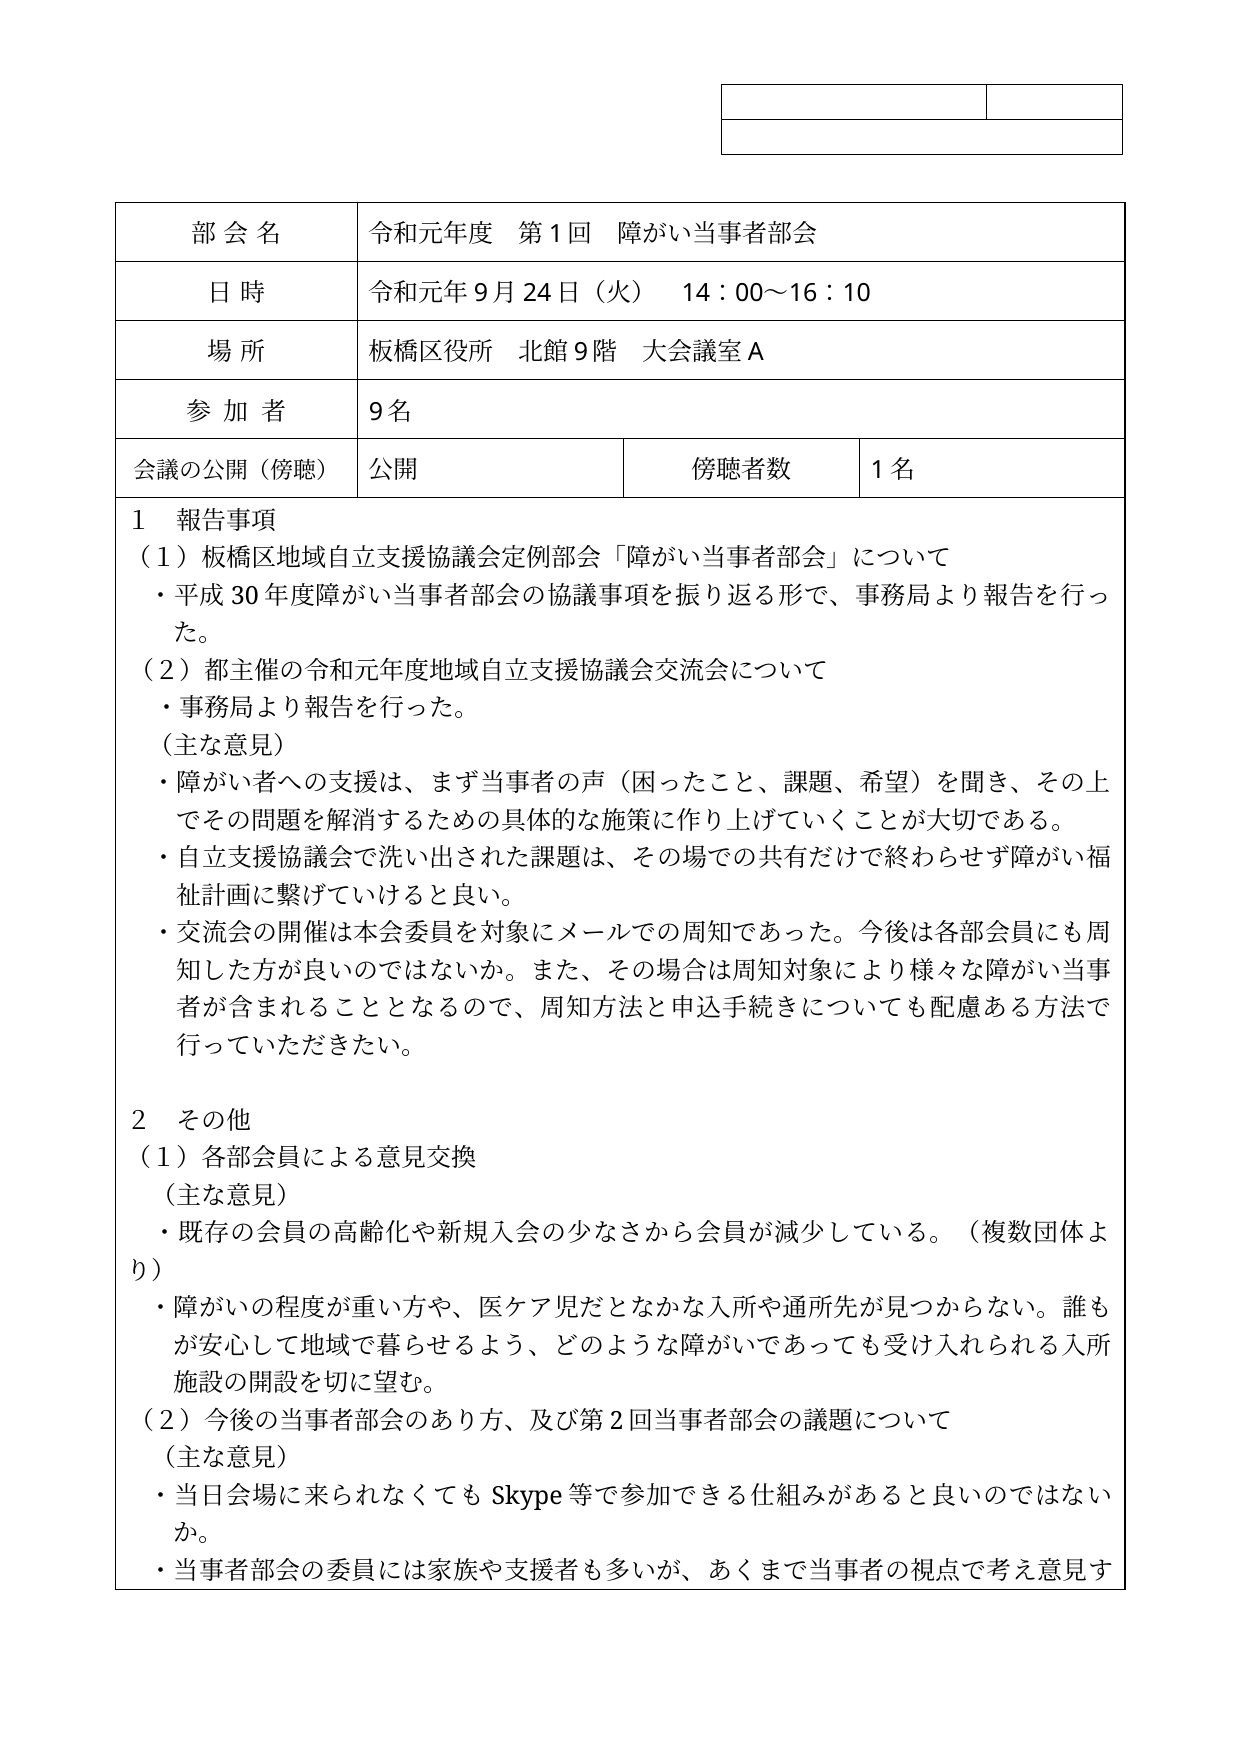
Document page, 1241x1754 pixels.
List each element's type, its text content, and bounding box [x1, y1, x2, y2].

table_cell 公開 [358, 439, 623, 497]
table_cell 会議の公開（傍聴） [116, 439, 357, 497]
table_header 令和元年度 第1回 障がい当事者部会 [358, 203, 1124, 261]
table_header 部会名 [116, 203, 357, 261]
table_cell 参加者 [116, 380, 357, 438]
table_cell 場所 [116, 321, 357, 379]
table_cell 傍聴者数 [624, 439, 859, 497]
table_cell 1名 [860, 439, 1124, 497]
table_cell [116, 498, 1124, 1588]
table_cell 板橋区役所 北館9階 大会議室A [358, 321, 1124, 379]
table_cell 日時 [116, 262, 357, 320]
table_cell 令和元年9月24日（火） 14：00～16：10 [358, 262, 1124, 320]
table_cell 9名 [358, 380, 1124, 438]
